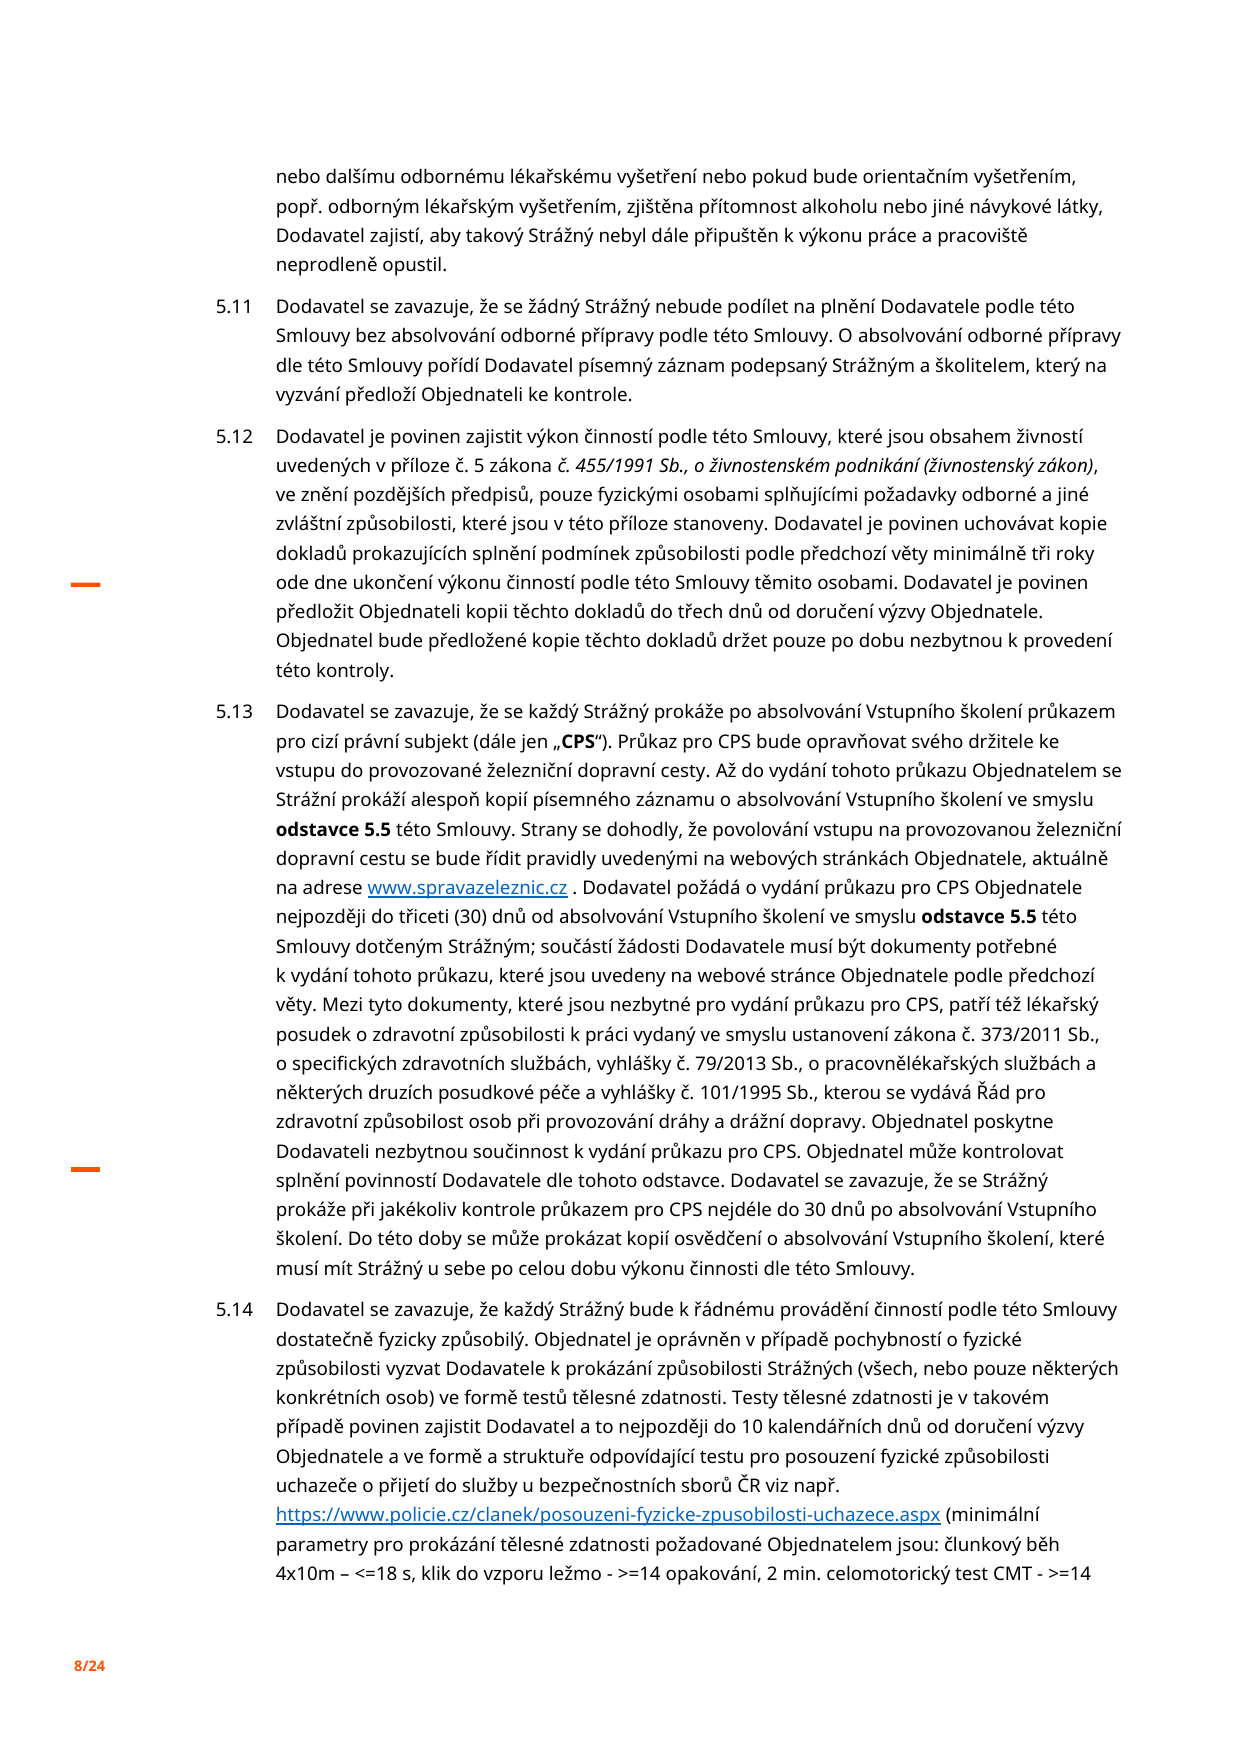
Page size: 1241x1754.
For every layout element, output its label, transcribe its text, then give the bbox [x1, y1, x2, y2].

subtitle Dodavatel se zavazuje, že se žádný Strážný nebude podílet na plnění Dodavatele podle této Smlouvy bez absolvování odborné přípravy podle této Smlouvy. O absolvování odborné přípravy dle této Smlouvy pořídí Dodavatel písemný záznam podepsaný Strážným a školitelem, který na vyzvání předloží Objednateli ke kontrole. [216, 293, 1122, 407]
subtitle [216, 1297, 1122, 1586]
subtitle Dodavatel se zavazuje, že se každý Strážný prokáže po absolvování Vstupního školení průkazem pro cizí právní subjekt (dále jen „CPS“). Průkaz pro CPS bude opravňovat svého držitele ke vstupu do provozované železniční dopravní cesty. Až do vydání tohoto průkazu Objednatelem se Strážní prokáží alespoň kopií písemného záznamu o absolvování Vstupního školení ve smyslu odstavce 5.5 této Smlouvy. Strany se dohodly, že povolování vstupu na provozovanou železniční dopravní cestu se bude řídit pravidly uvedenými na webových stránkách Objednatele, aktuálně na adrese www.spravazeleznic.cz . Dodavatel požádá o vydání průkazu pro CPS Objednatele nejpozději do třiceti (30) dnů od absolvování Vstupního školení ve smyslu odstavce 5.5 této Smlouvy dotčeným Strážným; součástí žádosti Dodavatele musí být dokumenty potřebné k vydání tohoto průkazu, které jsou uvedeny na webové stránce Objednatele podle předchozí věty. Mezi tyto dokumenty, které jsou nezbytné pro vydání průkazu pro CPS, patří též lékařský posudek o zdravotní způsobilosti k práci vydaný ve smyslu ustanovení zákona č. 373/2011 Sb., o specifických zdravotních službách, vyhlášky č. 79/2013 Sb., o pracovnělékařských službách a některých druzích posudkové péče a vyhlášky č. 101/1995 Sb., kterou se vydává Řád pro zdravotní způsobilost osob při provozování dráhy a drážní dopravy. Objednatel poskytne Dodavateli nezbytnou součinnost k vydání průkazu pro CPS. Objednatel může kontrolovat splnění povinností Dodavatele dle tohoto odstavce. Dodavatel se zavazuje, že se Strážný prokáže při jakékoliv kontrole průkazem pro CPS nejdéle do 30 dnů po absolvování Vstupního školení. Do této doby se může prokázat kopií osvědčení o absolvování Vstupního školení, které musí mít Strážný u sebe po celou dobu výkonu činnosti dle této Smlouvy. [216, 699, 1122, 1281]
subtitle Dodavatel je povinen zajistit výkon činností podle této Smlouvy, které jsou obsahem živností uvedených v příloze č. 5 zákona č. 455/1991 Sb., o živnostenském podnikání (živnostenský zákon), ve znění pozdějších předpisů, pouze fyzickými osobami splňujícími požadavky odborné a jiné zvláštní způsobilosti, které jsou v této příloze stanoveny. Dodavatel je povinen uchovávat kopie dokladů prokazujících splnění podmínek způsobilosti podle předchozí věty minimálně tři roky ode dne ukončení výkonu činností podle této Smlouvy těmito osobami. Dodavatel je povinen předložit Objednateli kopii těchto dokladů do třech dnů od doručení výzvy Objednatele. Objednatel bude předložené kopie těchto dokladů držet pouze po dobu nezbytnou k provedení této kontroly. [216, 423, 1122, 683]
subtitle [216, 164, 1122, 277]
